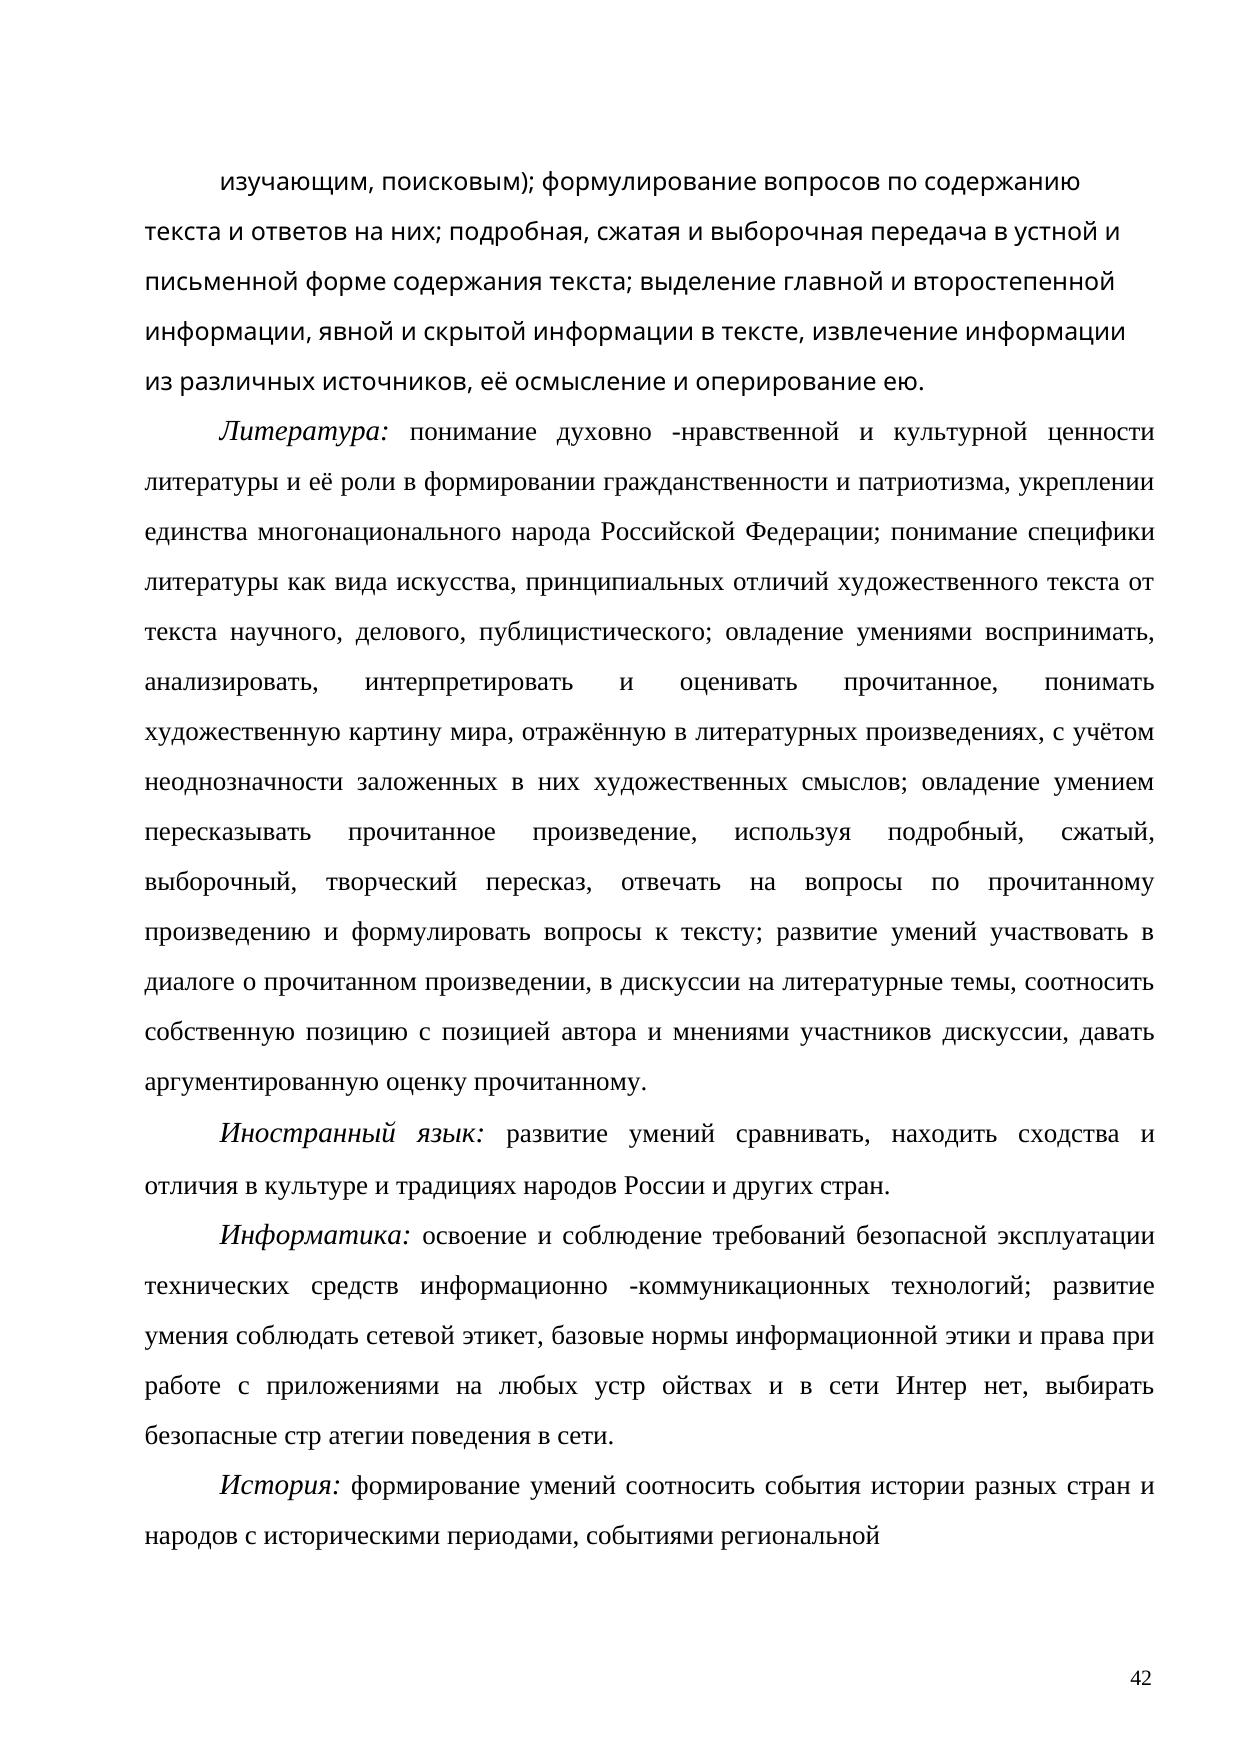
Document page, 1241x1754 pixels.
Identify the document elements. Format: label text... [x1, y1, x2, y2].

text Информатика: освоение и соблюдение требований безопасной эксплуатации технических средств информационно -коммуникационных технологий; развитие умения соблюдать сетевой этикет, базовые нормы информационной этики и права при работе с приложениями на любых устр ойствах и в сети Интер нет, выбирать безопасные стр атегии поведения в сети. [144, 1205, 1156, 1455]
text Иностранный язык: развитие умений сравнивать, находить сходства и отличия в культуре и традициях народов России и других стран. [144, 1101, 1156, 1205]
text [144, 1455, 1156, 1555]
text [144, 151, 1156, 401]
text Литература: понимание духовно -нравственной и культурной ценности литературы и её роли в формировании гражданственности и патриотизма, укреплении единства многонационального народа Российской Федерации; понимание специфики литературы как вида искусства, принципиальных отличий художественного текста от текста научного, делового, публицистического; овладение умениями воспринимать, анализировать, интерпретировать и оценивать прочитанное, понимать художественную картину мира, отражённую в литературных произведениях, с учётом неоднозначности заложенных в них художественных смыслов; овладение умением пересказывать прочитанное произведение, используя подробный, сжатый, выборочный, творческий пересказ, отвечать на вопросы по прочитанному произведению и формулировать вопросы к тексту; развитие умений участвовать в диалоге о прочитанном произведении, в дискуссии на литературные темы, соотносить собственную позицию с позицией автора и мнениями участников дискуссии, давать аргументированную оценку прочитанному. [144, 401, 1156, 1101]
